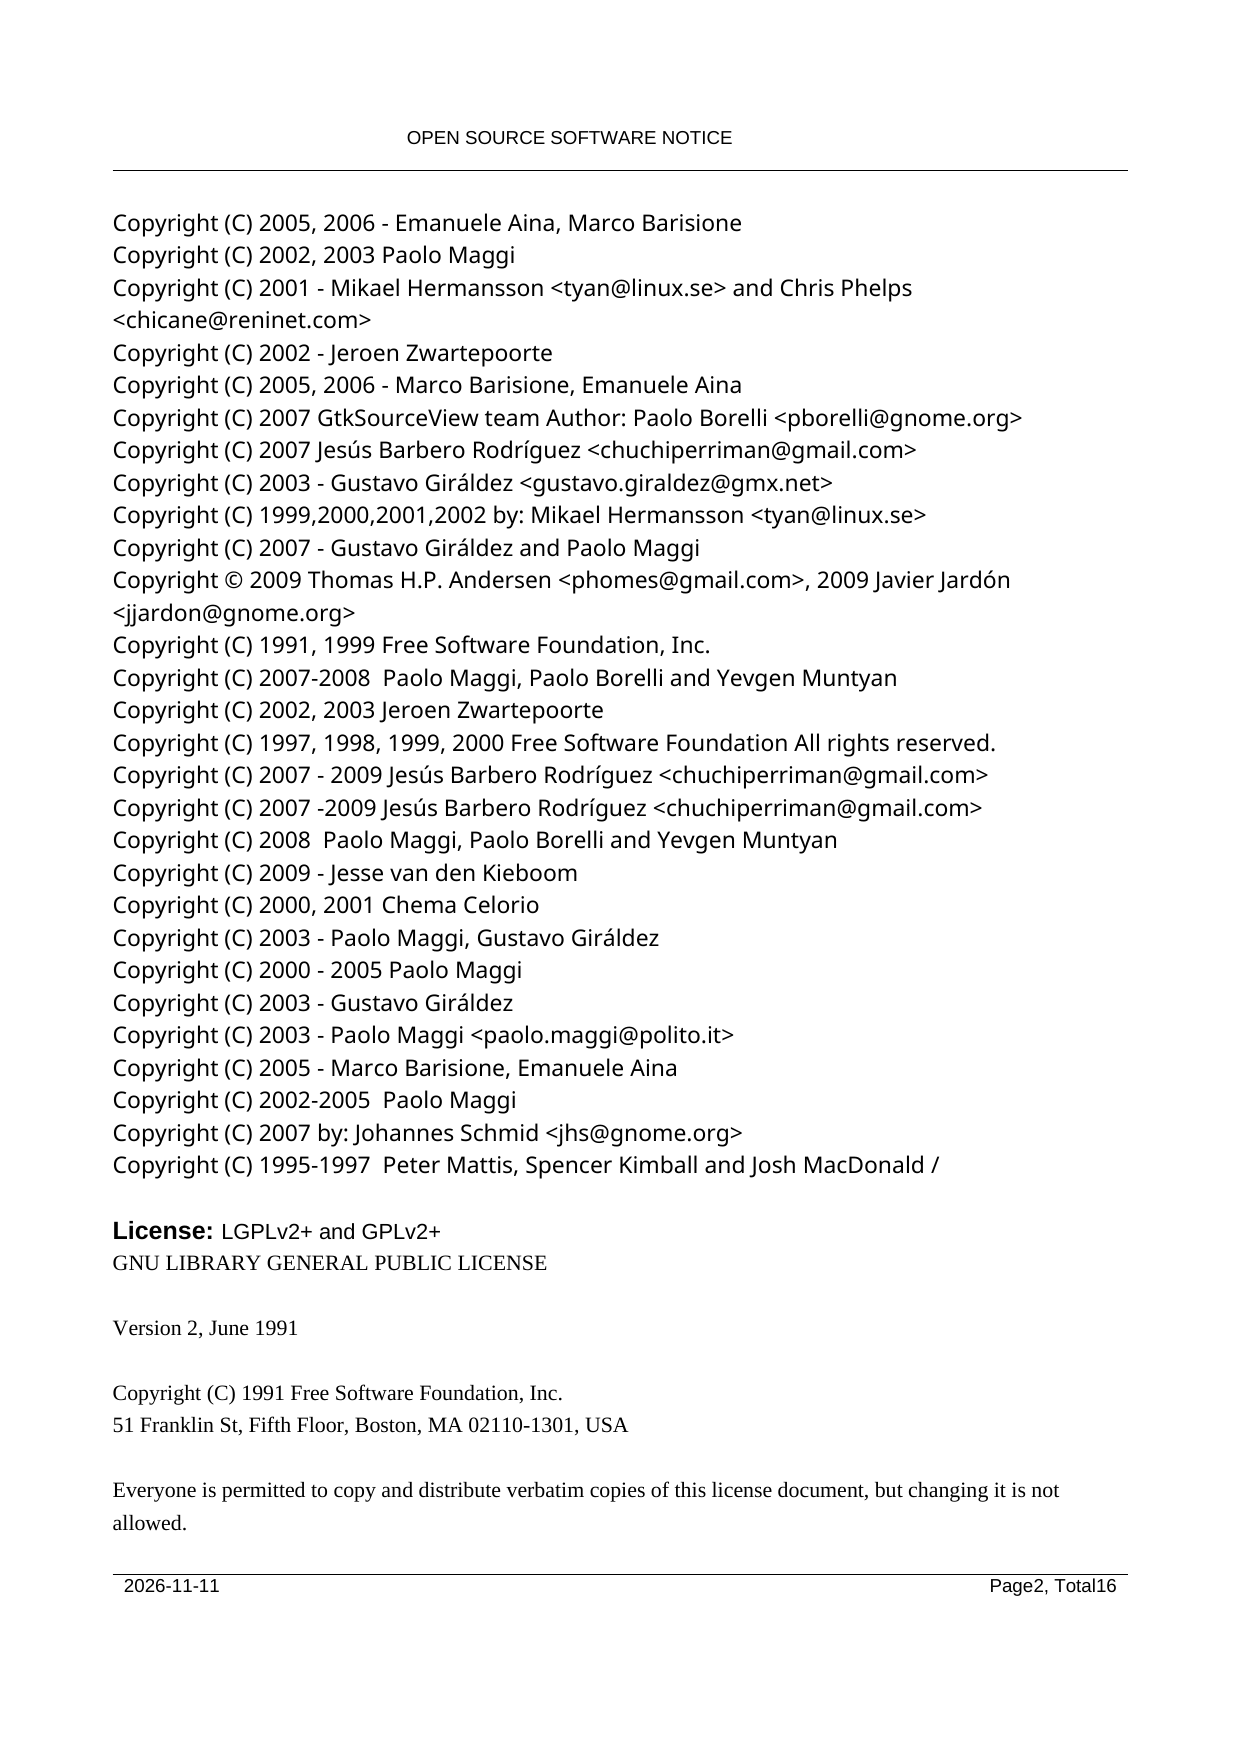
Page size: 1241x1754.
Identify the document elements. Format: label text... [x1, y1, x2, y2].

text License: LGPLv2+ and GPLv2+ [112, 1214, 1128, 1246]
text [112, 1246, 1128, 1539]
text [112, 206, 1128, 1214]
